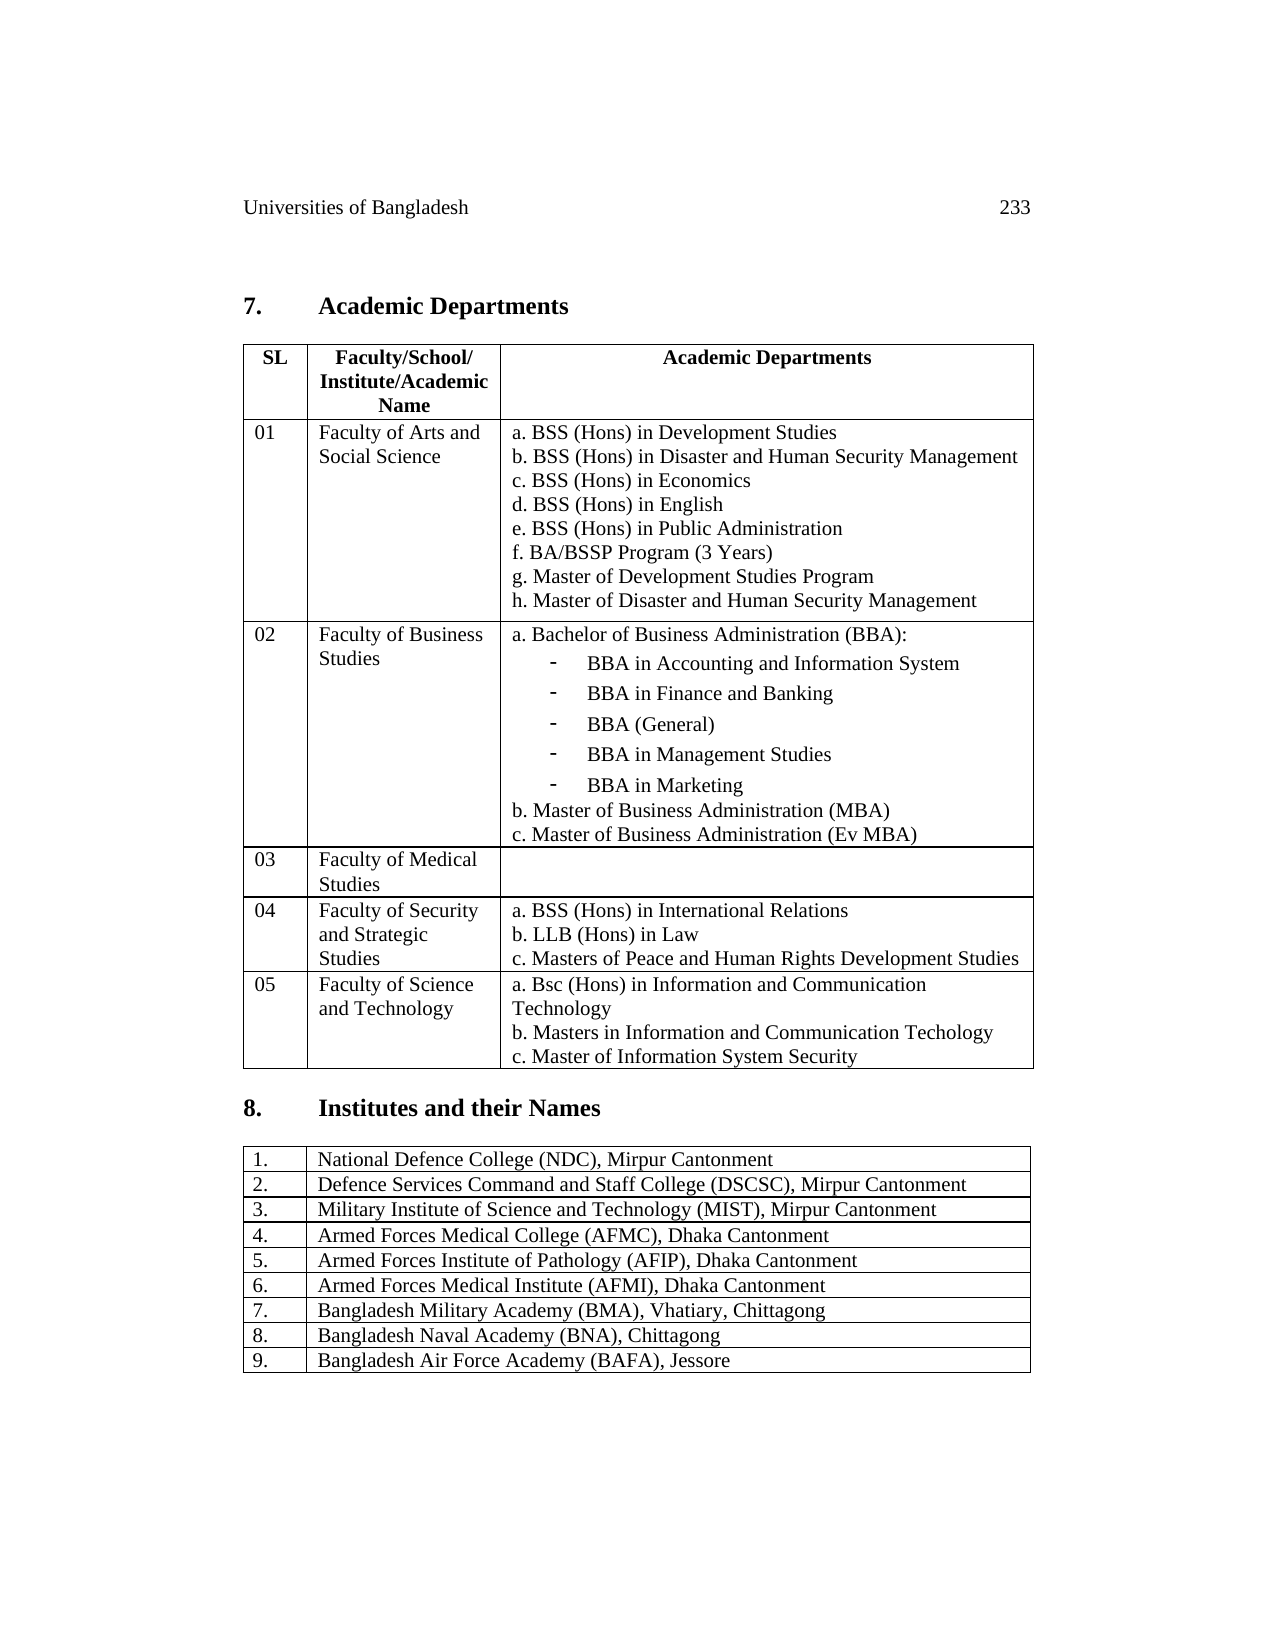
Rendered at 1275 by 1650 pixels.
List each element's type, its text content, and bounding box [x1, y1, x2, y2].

table_cell Armed Forces Medical Institute (AFMI), Dhaka Cantonment [307, 1273, 1030, 1297]
table_cell [244, 1223, 306, 1247]
table_cell [244, 1273, 306, 1297]
table_cell 02 [244, 622, 307, 846]
table_cell 05 [244, 972, 307, 1068]
table_cell Faculty of Science and Technology [308, 972, 500, 1068]
table_cell [244, 1198, 306, 1221]
table_cell Armed Forces Institute of Pathology (AFIP), Dhaka Cantonment [307, 1248, 1030, 1272]
table_header National Defence College (NDC), Mirpur Cantonment [307, 1147, 1030, 1171]
table_cell Bangladesh Air Force Academy (BAFA), Jessore [307, 1348, 1030, 1372]
table_cell [244, 1348, 306, 1372]
table_cell 03 [244, 848, 307, 896]
table_cell a. BSS (Hons) in International Relations b. LLB (Hons) in Law c. Masters of Peace and Human Rights Development Studies [501, 898, 1033, 971]
table_cell Faculty of Business Studies [308, 622, 500, 846]
table_cell [244, 1298, 306, 1322]
table_header [244, 1147, 306, 1171]
table_cell a. Bachelor of Business Administration (BBA): BBA in Accounting and Information System BBA in Finance and Banking BBA (General) BBA in Management Studies BBA in Marketing b. Master of Business Administration (MBA) c. Master of Business Administration (Ev MBA) [501, 622, 1033, 846]
table_header Academic Departments [501, 345, 1033, 418]
table_cell Faculty of Medical Studies [308, 848, 500, 896]
text 8. Institutes and their Names [243, 1093, 1032, 1122]
table_cell Bangladesh Naval Academy (BNA), Chittagong [307, 1323, 1030, 1347]
table_cell 04 [244, 898, 307, 971]
table_cell [244, 1323, 306, 1347]
table_cell Defence Services Command and Staff College (DSCSC), Mirpur Cantonment [307, 1172, 1030, 1196]
table_header SL [244, 345, 307, 418]
table_header Faculty/School/ Institute/Academic Name [308, 345, 500, 418]
table_cell Military Institute of Science and Technology (MIST), Mirpur Cantonment [307, 1198, 1030, 1221]
table_cell 01 [244, 420, 307, 621]
text 7. Academic Departments [243, 291, 1032, 320]
table_cell a. Bsc (Hons) in Information and Communication Technology b. Masters in Information and Communication Techology c. Master of Information System Security [501, 972, 1033, 1068]
table_cell [501, 848, 1033, 896]
table_cell [244, 1248, 306, 1272]
table_cell Armed Forces Medical College (AFMC), Dhaka Cantonment [307, 1223, 1030, 1247]
table_cell Bangladesh Military Academy (BMA), Vhatiary, Chittagong [307, 1298, 1030, 1322]
table_cell a. BSS (Hons) in Development Studies b. BSS (Hons) in Disaster and Human Security Management c. BSS (Hons) in Economics d. BSS (Hons) in English e. BSS (Hons) in Public Administration f. BA/BSSP Program (3 Years) g. Master of Development Studies Program h. Master of Disaster and Human Security Management [501, 420, 1033, 621]
table_cell [244, 1172, 306, 1196]
table_cell Faculty of Security and Strategic Studies [308, 898, 500, 971]
table_cell Faculty of Arts and Social Science [308, 420, 500, 621]
